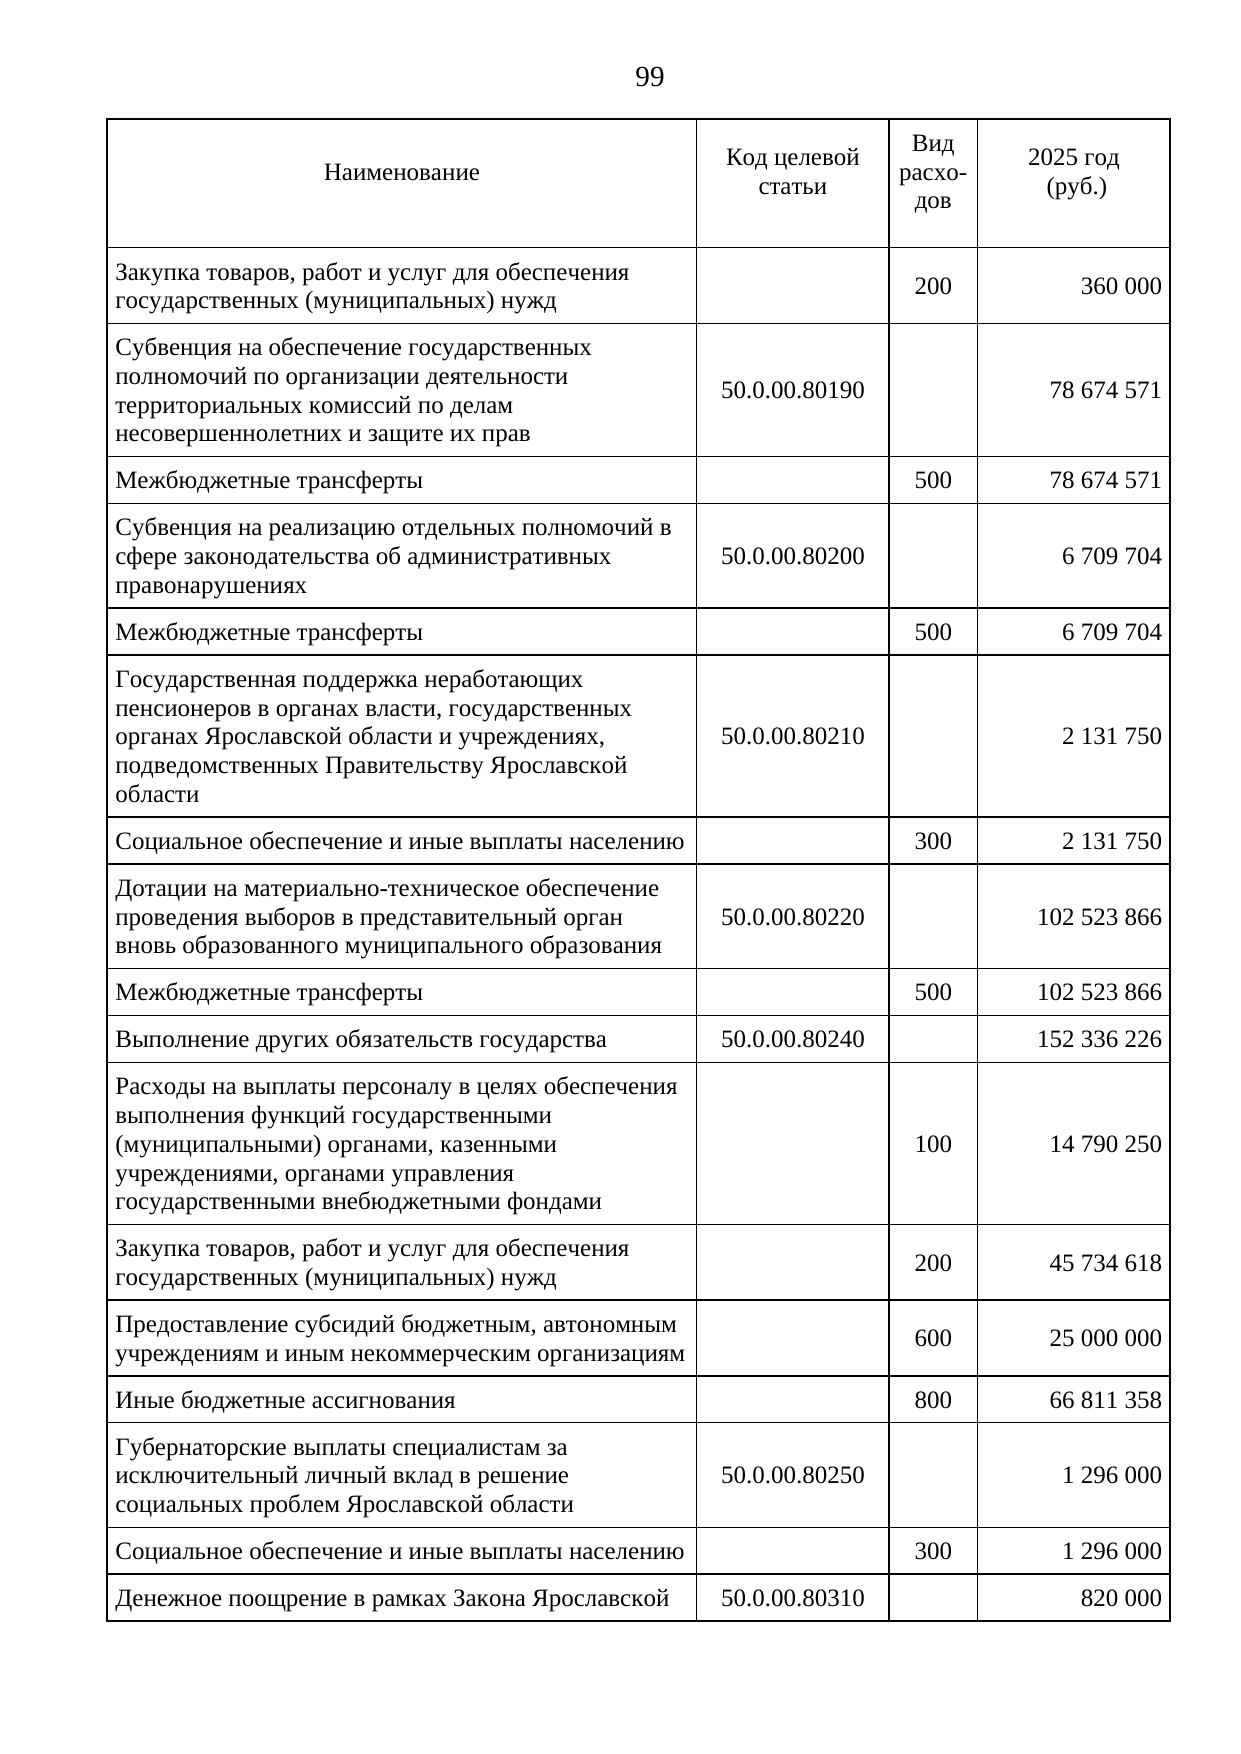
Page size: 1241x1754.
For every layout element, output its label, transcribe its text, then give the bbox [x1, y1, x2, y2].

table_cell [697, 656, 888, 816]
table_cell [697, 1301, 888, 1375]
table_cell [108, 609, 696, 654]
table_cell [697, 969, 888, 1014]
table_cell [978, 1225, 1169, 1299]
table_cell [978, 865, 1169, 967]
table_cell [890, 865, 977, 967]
table_header Вид расхо-дов [890, 120, 977, 247]
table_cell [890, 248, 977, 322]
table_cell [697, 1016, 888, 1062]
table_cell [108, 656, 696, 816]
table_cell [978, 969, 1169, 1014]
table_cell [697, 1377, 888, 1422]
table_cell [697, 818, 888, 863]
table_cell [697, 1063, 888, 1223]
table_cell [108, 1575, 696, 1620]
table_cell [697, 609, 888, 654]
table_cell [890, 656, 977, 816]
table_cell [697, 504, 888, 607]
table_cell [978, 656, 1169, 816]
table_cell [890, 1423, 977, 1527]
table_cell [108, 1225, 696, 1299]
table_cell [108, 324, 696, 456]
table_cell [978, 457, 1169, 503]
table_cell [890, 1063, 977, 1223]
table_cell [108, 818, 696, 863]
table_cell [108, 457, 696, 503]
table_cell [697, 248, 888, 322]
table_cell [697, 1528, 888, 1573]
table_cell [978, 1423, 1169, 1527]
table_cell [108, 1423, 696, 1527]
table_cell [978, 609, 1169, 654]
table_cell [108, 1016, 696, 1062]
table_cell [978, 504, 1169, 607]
table_header Код целевой статьи [697, 120, 888, 247]
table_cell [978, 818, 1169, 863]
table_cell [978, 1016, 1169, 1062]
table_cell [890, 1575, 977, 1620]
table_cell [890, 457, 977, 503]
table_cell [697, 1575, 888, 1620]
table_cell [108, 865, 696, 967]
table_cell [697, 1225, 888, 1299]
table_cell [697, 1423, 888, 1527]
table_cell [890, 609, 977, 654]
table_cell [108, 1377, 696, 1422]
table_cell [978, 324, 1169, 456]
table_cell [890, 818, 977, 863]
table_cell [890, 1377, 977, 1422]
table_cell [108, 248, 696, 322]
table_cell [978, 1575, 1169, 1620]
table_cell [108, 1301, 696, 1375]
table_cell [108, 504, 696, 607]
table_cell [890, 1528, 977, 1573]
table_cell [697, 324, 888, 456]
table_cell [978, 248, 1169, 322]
table_header Наименование [108, 120, 696, 247]
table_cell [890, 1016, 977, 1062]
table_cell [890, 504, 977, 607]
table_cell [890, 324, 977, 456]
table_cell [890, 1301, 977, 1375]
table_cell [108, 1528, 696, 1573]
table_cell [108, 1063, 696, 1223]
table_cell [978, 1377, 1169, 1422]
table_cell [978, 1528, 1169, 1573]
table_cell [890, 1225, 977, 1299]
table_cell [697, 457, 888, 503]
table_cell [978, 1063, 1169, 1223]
table_header 2025 год (руб.) [978, 120, 1169, 247]
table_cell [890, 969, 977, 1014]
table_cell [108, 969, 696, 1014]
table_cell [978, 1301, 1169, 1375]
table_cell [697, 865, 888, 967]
